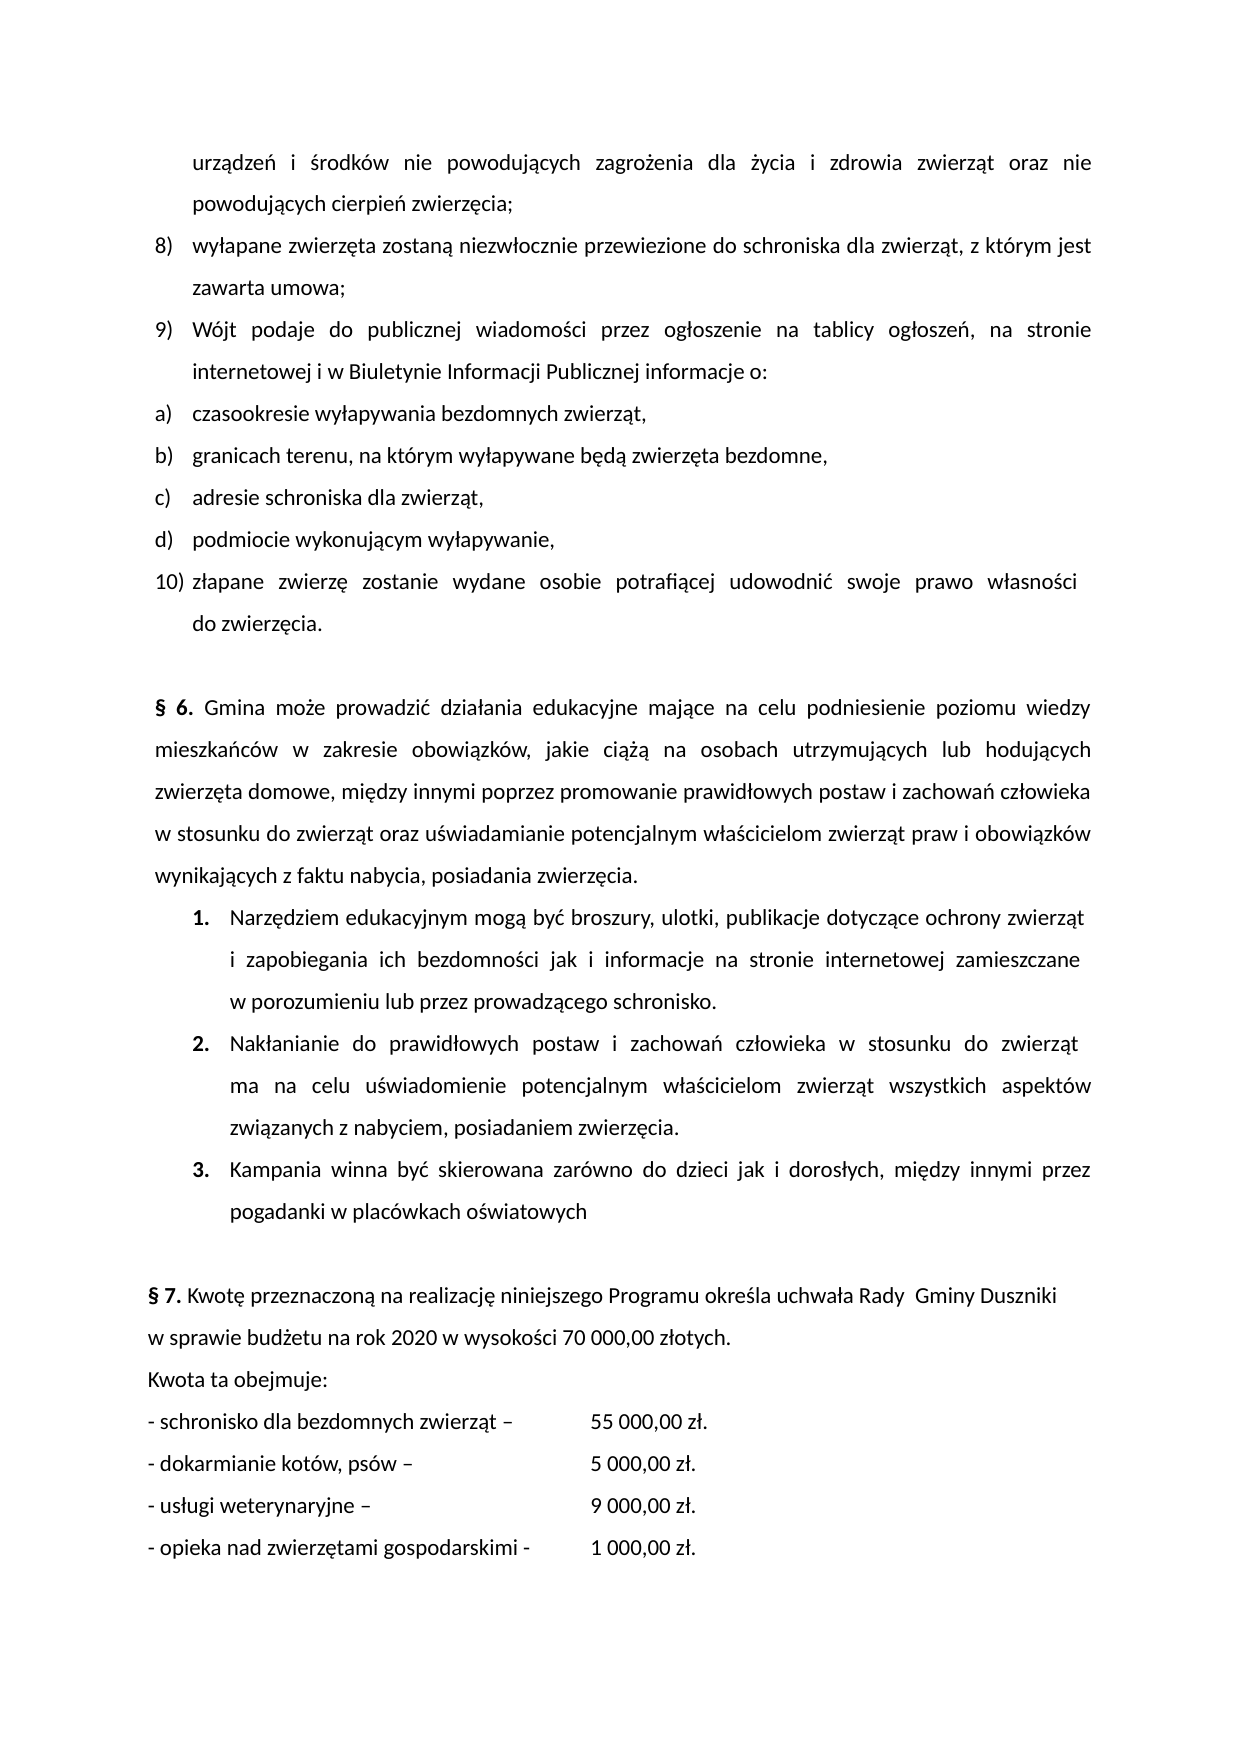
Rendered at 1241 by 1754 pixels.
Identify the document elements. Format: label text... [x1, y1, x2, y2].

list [154, 148, 1093, 218]
list granicach terenu, na którym wyłapywane będą zwierzęta bezdomne, [154, 441, 1093, 469]
list podmiocie wykonującym wyłapywanie, [154, 525, 1093, 553]
text - dokarmianie kotów, psów – 5 000,00 zł. [148, 1449, 1093, 1477]
list złapane zwierzę zostanie wydane osobie potrafiącej udowodnić swoje prawo własności do zwierzęcia. [154, 567, 1093, 637]
list Wójt podaje do publicznej wiadomości przez ogłoszenie na tablicy ogłoszeń, na stronie internetowej i w Biuletynie Informacji Publicznej informacje o: [154, 316, 1093, 386]
text Kwota ta obejmuje: [148, 1365, 1093, 1393]
list czasookresie wyłapywania bezdomnych zwierząt, [154, 399, 1093, 427]
list Narzędziem edukacyjnym mogą być broszury, ulotki, publikacje dotyczące ochrony zwierząt i zapobiegania ich bezdomności jak i informacje na stronie internetowej zamieszczane w porozumieniu lub przez prowadzącego schronisko. [192, 903, 1093, 1015]
list adresie schroniska dla zwierząt, [154, 483, 1093, 511]
text § 7. Kwotę przeznaczoną na realizację niniejszego Programu określa uchwała Rady Gminy Duszniki w sprawie budżetu na rok 2020 w wysokości 70 000,00 złotych. [148, 1281, 1093, 1351]
text - opieka nad zwierzętami gospodarskimi - 1 000,00 zł. [148, 1533, 1093, 1561]
text - schronisko dla bezdomnych zwierząt – 55 000,00 zł. [148, 1407, 1093, 1435]
list wyłapane zwierzęta zostaną niezwłocznie przewiezione do schroniska dla zwierząt, z którym jest zawarta umowa; [154, 232, 1093, 302]
list Nakłanianie do prawidłowych postaw i zachowań człowieka w stosunku do zwierząt ma na celu uświadomienie potencjalnym właścicielom zwierząt wszystkich aspektów związanych z nabyciem, posiadaniem zwierzęcia. [192, 1029, 1093, 1141]
text § 6. Gmina może prowadzić działania edukacyjne mające na celu podniesienie poziomu wiedzy mieszkańców w zakresie obowiązków, jakie ciążą na osobach utrzymujących lub hodujących zwierzęta domowe, między innymi poprzez promowanie prawidłowych postaw i zachowań człowieka w stosunku do zwierząt oraz uświadamianie potencjalnym właścicielom zwierząt praw i obowiązków wynikających z faktu nabycia, posiadania zwierzęcia. [154, 693, 1093, 889]
list Kampania winna być skierowana zarówno do dzieci jak i dorosłych, między innymi przez pogadanki w placówkach oświatowych [192, 1155, 1093, 1225]
text - usługi weterynaryjne – 9 000,00 zł. [148, 1491, 1093, 1519]
